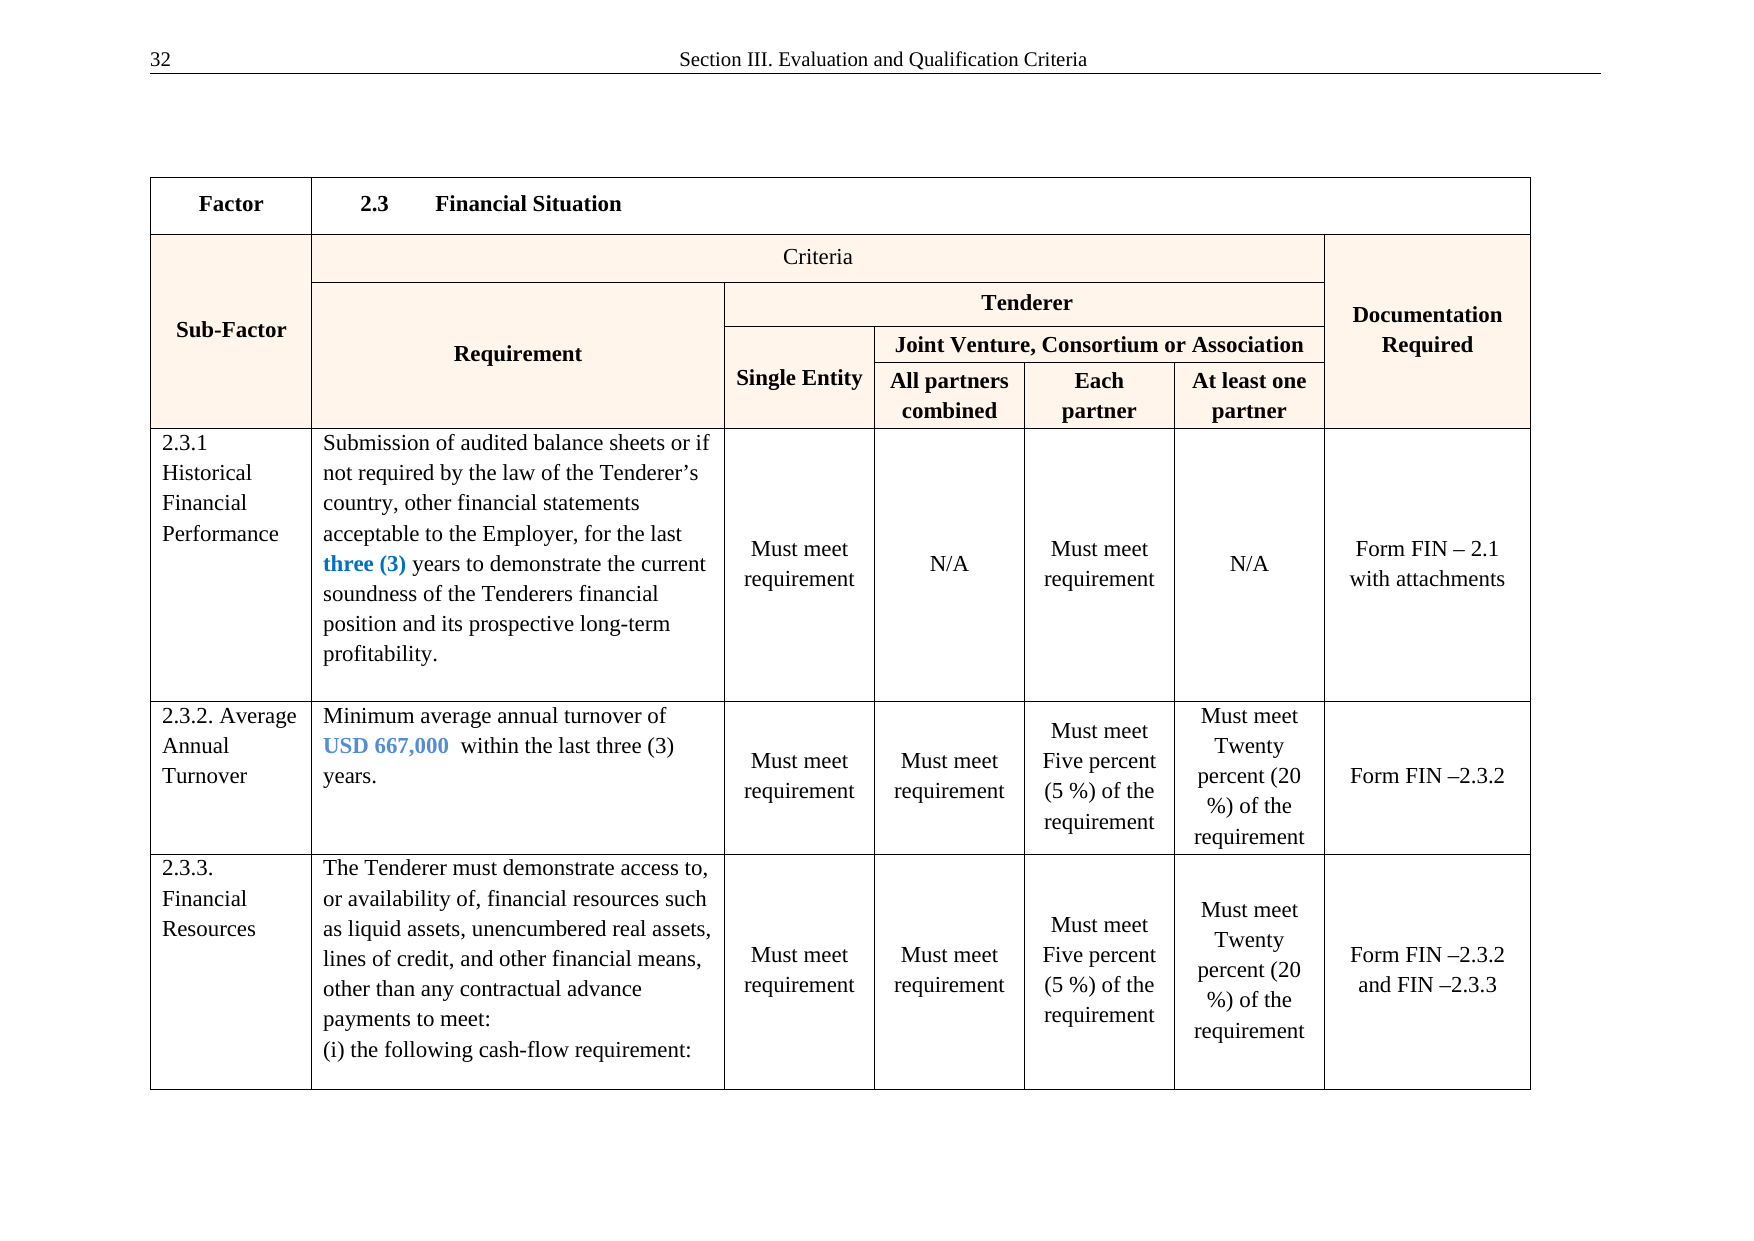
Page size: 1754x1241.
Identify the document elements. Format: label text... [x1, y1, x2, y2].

table_cell Form FIN – 2.1 with attachments [1325, 429, 1530, 701]
table_cell Must meet [1175, 702, 1324, 853]
table_cell Requirement [312, 283, 724, 428]
table_cell N/A [875, 429, 1024, 701]
table_header 2.3 Financial Situation [312, 178, 1530, 234]
table_header Factor [151, 178, 311, 234]
table_cell Tenderer [725, 283, 1324, 326]
table_cell Must meet requirement [1025, 429, 1174, 701]
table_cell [875, 855, 1024, 1089]
table_cell All partners combined [875, 363, 1024, 428]
table_cell Must meet requirement [725, 702, 874, 853]
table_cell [725, 855, 874, 1089]
table_cell Joint Venture, Consortium or Association [875, 327, 1324, 362]
table_cell Minimum average annual turnover of USD 667,000 within the last three (3) years. [312, 702, 724, 853]
table_cell Documentation Required [1325, 235, 1530, 428]
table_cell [151, 855, 311, 1089]
table_cell 2.3.1 Historical Financial Performance [151, 429, 311, 701]
table_cell N/A [1175, 429, 1324, 701]
table_cell Submission of audited balance sheets or if not required by the law of the Tenderer’s country, other financial statements acceptable to the Employer, for the last three (3) years to demonstrate the current soundness of the Tenderers financial position and its prospective long-term profitability. [312, 429, 724, 701]
table_cell Single Entity [725, 327, 874, 428]
table_cell Must meet requirement [725, 429, 874, 701]
table_cell Must meet requirement [875, 702, 1024, 853]
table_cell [1175, 855, 1324, 1089]
table_cell 2.3.2. Average Annual Turnover [151, 702, 311, 853]
table_cell Each partner [1025, 363, 1174, 428]
table_cell Form FIN –2.3.2 [1325, 702, 1530, 853]
table_cell At least one partner [1175, 363, 1324, 428]
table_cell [312, 855, 724, 1089]
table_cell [1025, 855, 1174, 1089]
table_cell Sub-Factor [151, 235, 311, 428]
table_cell Criteria [312, 235, 1324, 282]
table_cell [1325, 855, 1530, 1089]
table_cell Must meet [1025, 702, 1174, 853]
